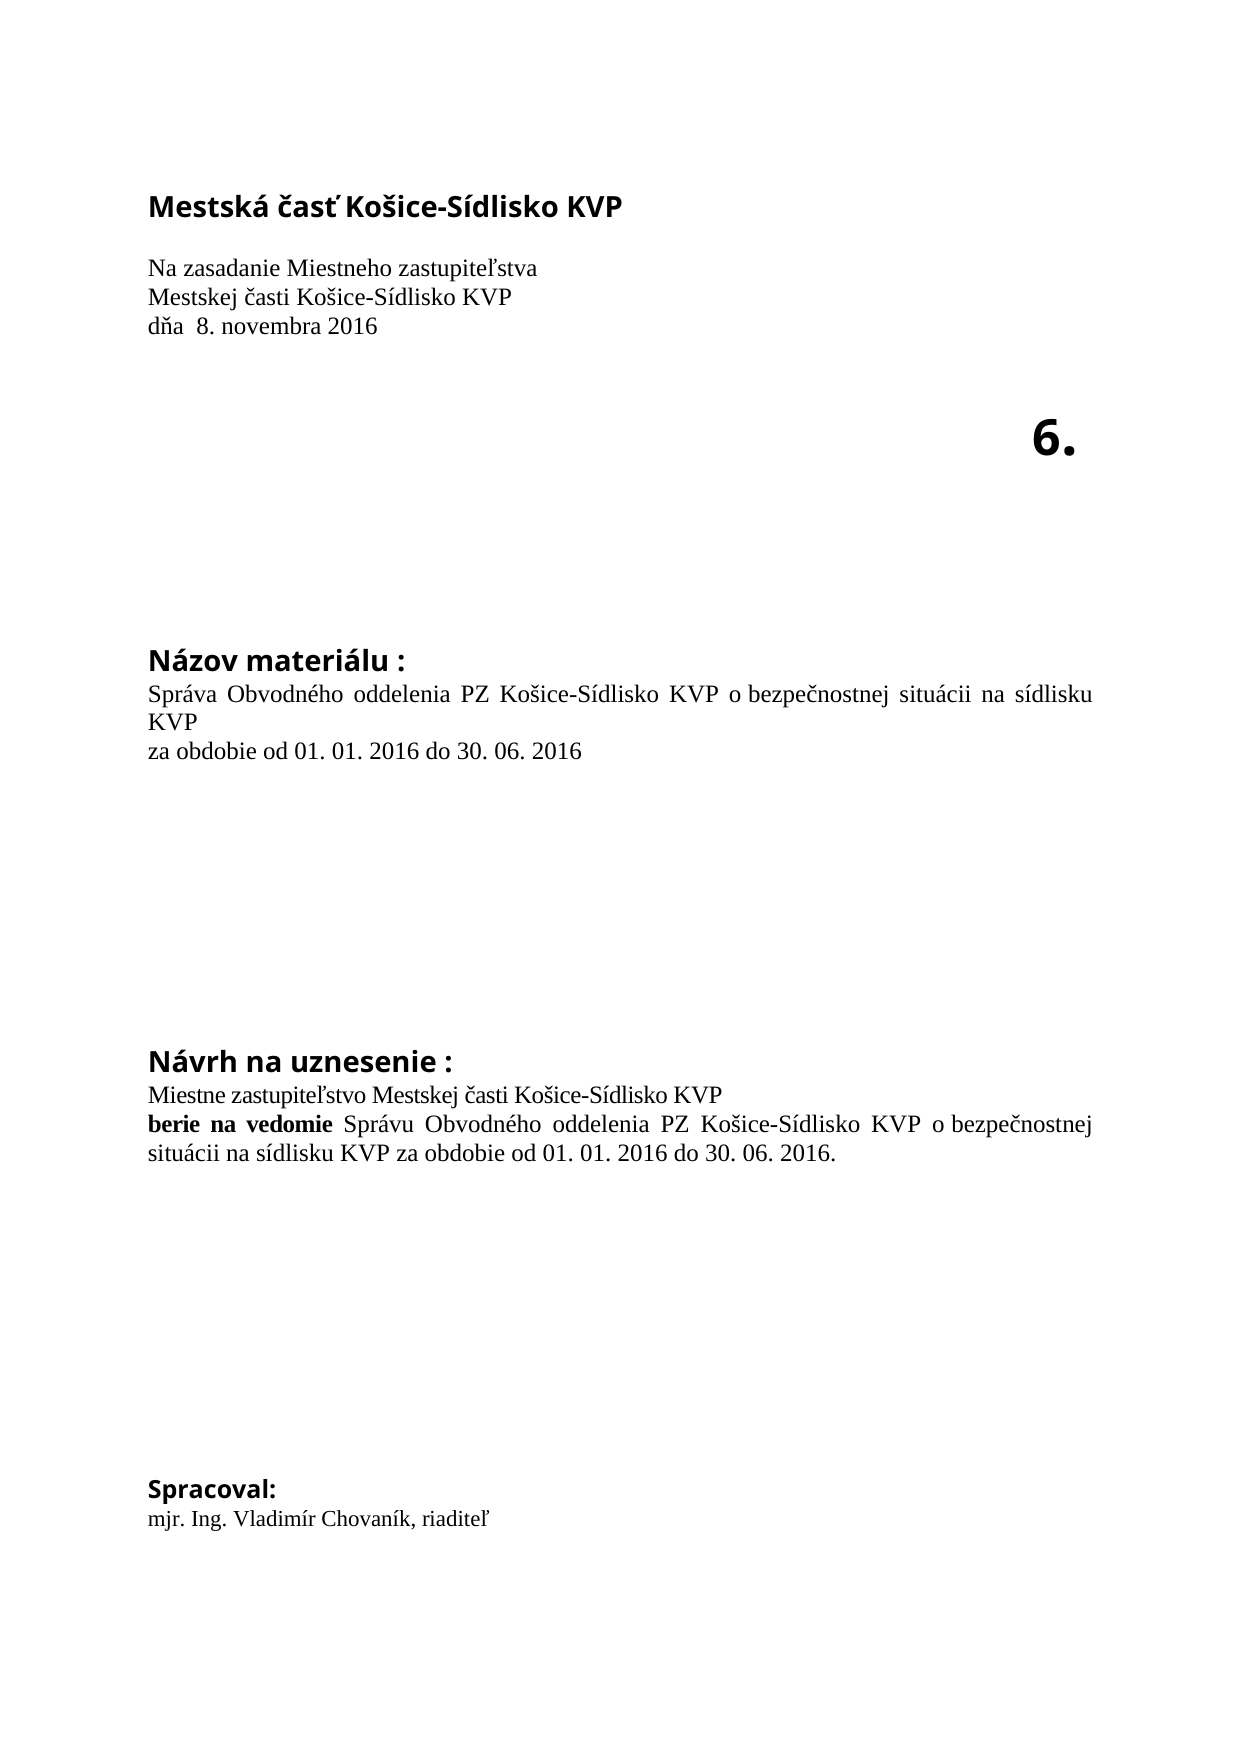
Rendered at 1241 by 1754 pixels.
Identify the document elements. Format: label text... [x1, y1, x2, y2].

text Spracoval: [148, 1473, 1093, 1505]
text mjr. Ing. Vladimír Chovaník, riaditeľ [148, 1505, 1093, 1532]
text berie na vedomie Správu Obvodného oddelenia PZ Košice-Sídlisko KVP o bezpečnostnej situácii na sídlisku KVP za obdobie od 01. 01. 2016 do 30. 06. 2016. [148, 1109, 1093, 1167]
text Návrh na uznesenie : [148, 1043, 1093, 1080]
text dňa 8. novembra 2016 [148, 311, 1093, 339]
text Na zasadanie Miestneho zastupiteľstva [148, 253, 1093, 282]
text 6. [148, 395, 1093, 470]
text Názov materiálu : [148, 641, 1093, 679]
text Mestskej časti Košice-Sídlisko KVP [148, 282, 1093, 311]
text za obdobie od 01. 01. 2016 do 30. 06. 2016 [148, 736, 1093, 765]
text Miestne zastupiteľstvo Mestskej časti Košice-Sídlisko KVP [148, 1080, 1093, 1109]
text Správa Obvodného oddelenia PZ Košice-Sídlisko KVP o bezpečnostnej situácii na sídlisku KVP [148, 679, 1093, 736]
text Mestská časť Košice-Sídlisko KVP [148, 187, 1093, 225]
